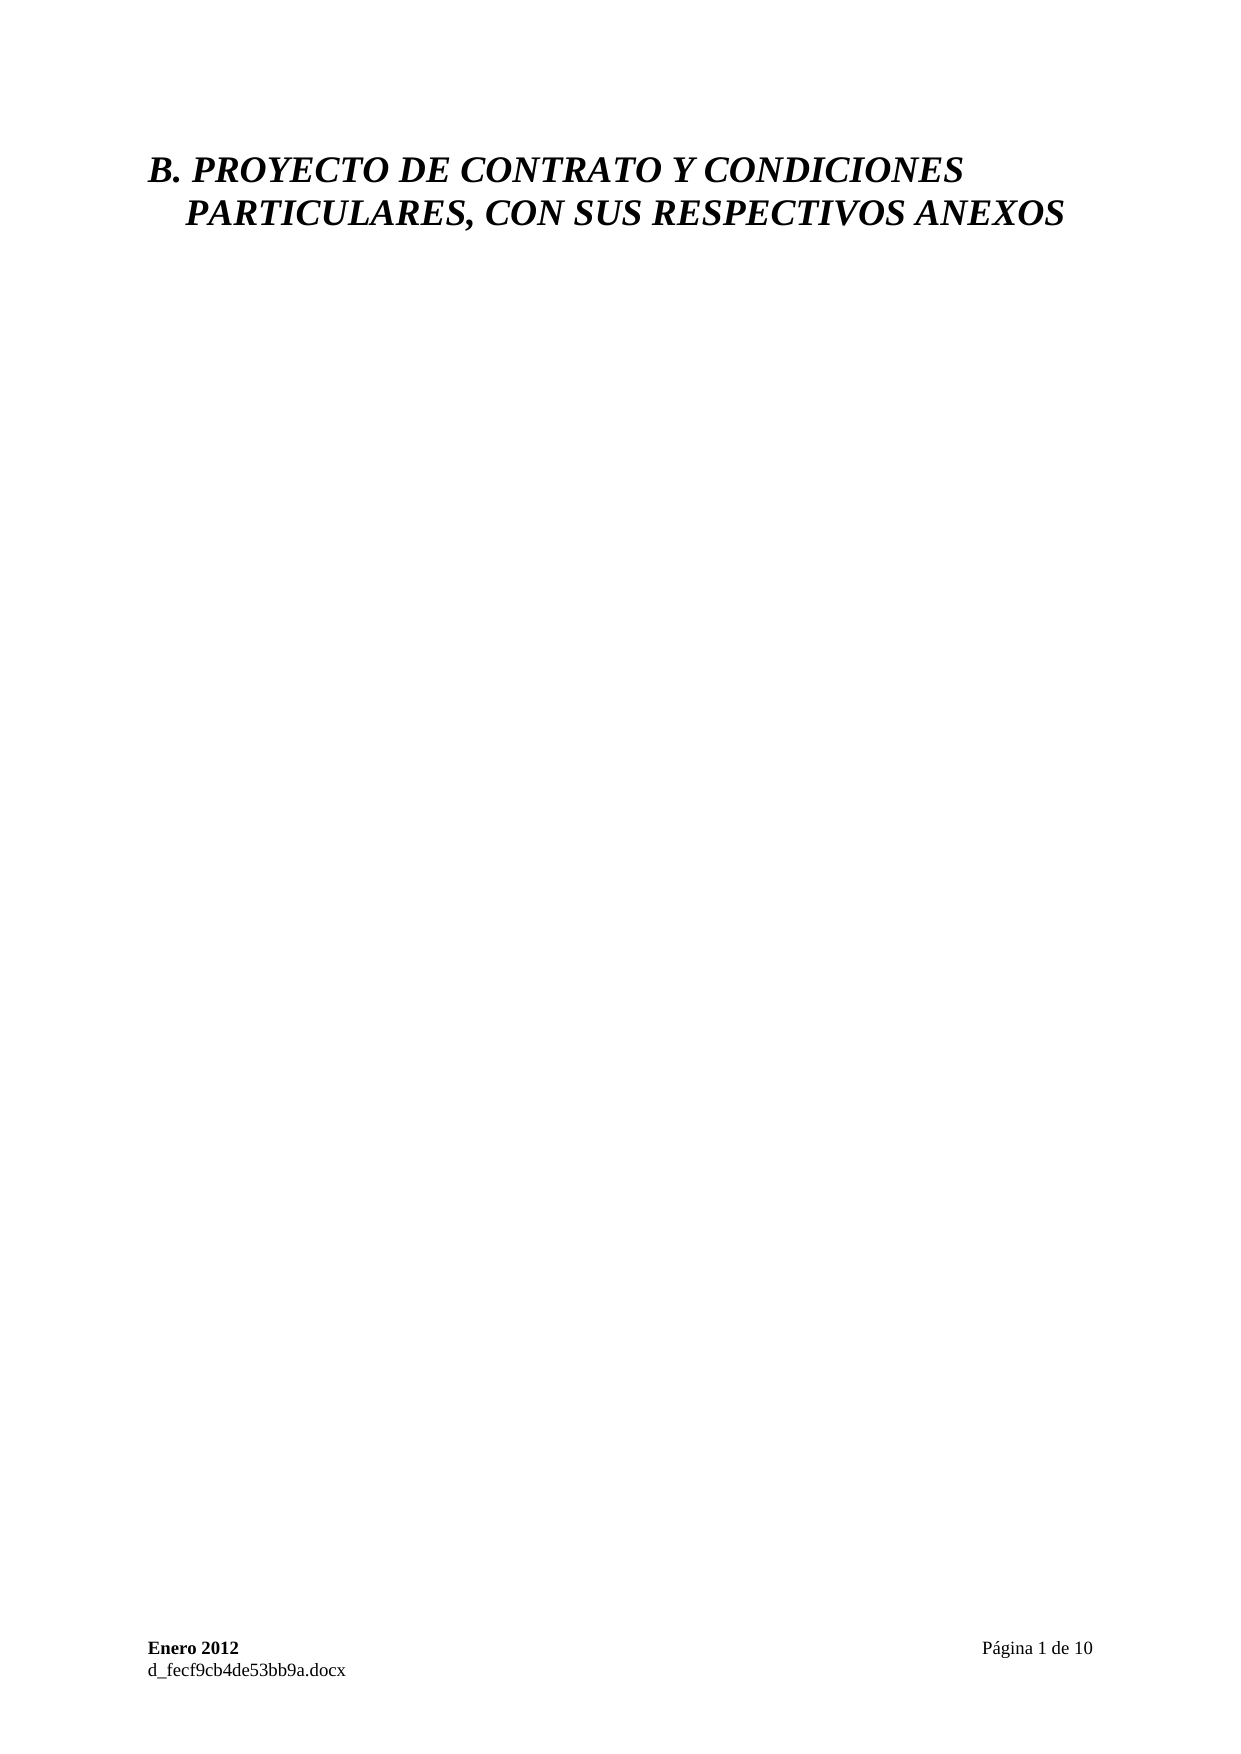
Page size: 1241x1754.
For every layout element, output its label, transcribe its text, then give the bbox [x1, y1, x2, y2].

subtitle B. PROYECTO DE CONTRATO Y CONDICIONES PARTICULARES, CON SUS RESPECTIVOS ANEXOS [148, 148, 1107, 234]
